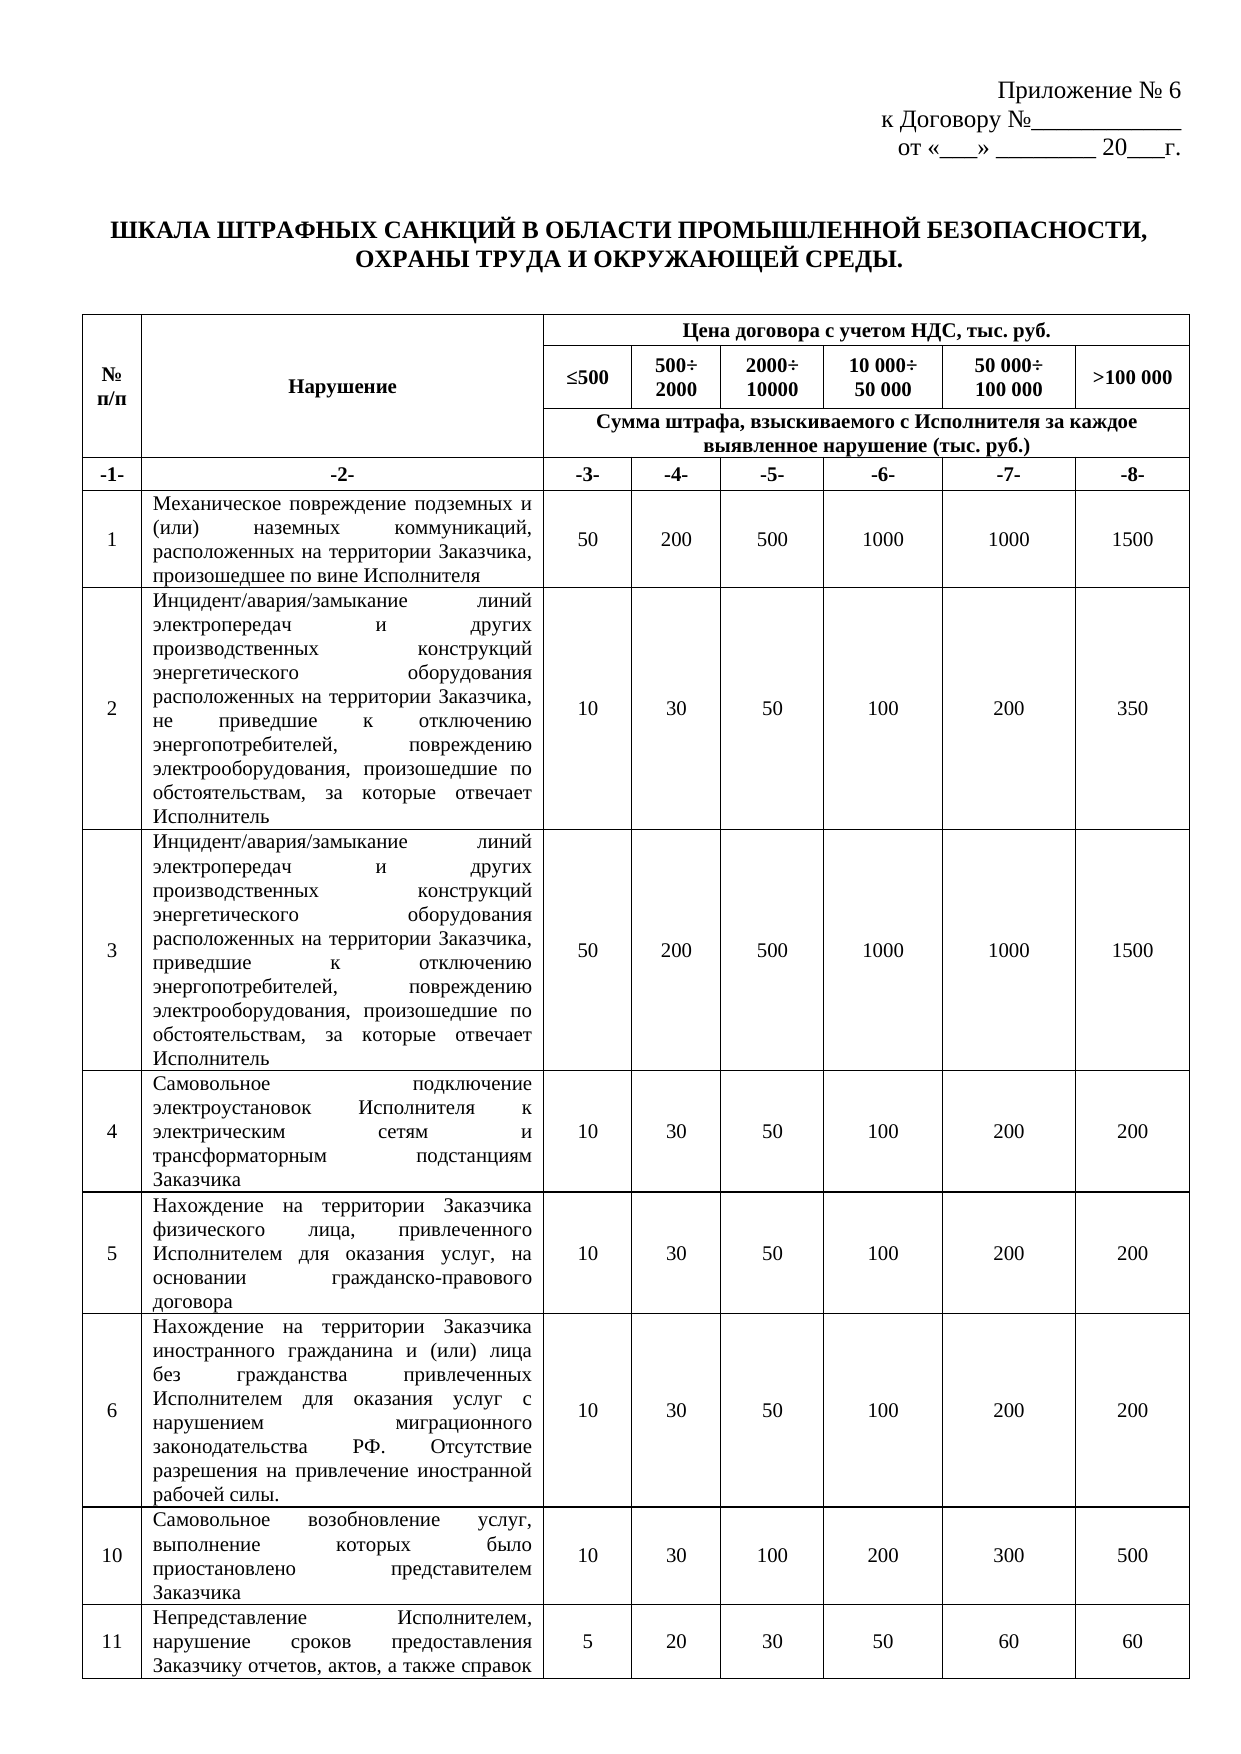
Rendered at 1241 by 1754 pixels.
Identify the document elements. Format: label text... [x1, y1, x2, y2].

table_cell 50 [721, 1314, 823, 1506]
table_cell 1000 [824, 491, 942, 587]
table_cell Самовольное возобновление услуг, выполнение которых было приостановлено представителем Заказчика [142, 1508, 543, 1604]
table_cell 200 [1076, 1314, 1189, 1506]
table_cell 500 [721, 491, 823, 587]
table_cell Механическое повреждение подземных и (или) наземных коммуникаций, расположенных на территории Заказчика, произошедшее по вине Исполнителя [142, 491, 543, 587]
table_cell 50 [544, 491, 631, 587]
table_cell 50 000÷ 100 000 [943, 346, 1075, 407]
table_cell 30 [632, 1193, 720, 1313]
table_cell 100 [824, 1314, 942, 1506]
text Приложение № 6 [77, 75, 1181, 104]
table_cell Инцидент/авария/замыкание линий электропередач и других производственных конструкций энергетического оборудования расположенных на территории Заказчика, приведшие к отключению энергопотребителей, повреждению электрооборудования, произошедшие по обстоятельствам, за которые отвечает Исполнитель [142, 830, 543, 1070]
table_cell 10 [83, 1508, 141, 1604]
table_cell 200 [824, 1508, 942, 1604]
table_cell 60 [1076, 1605, 1189, 1678]
table_header № п/п [83, 315, 141, 457]
table_cell 50 [721, 1071, 823, 1191]
table_cell Нахождение на территории Заказчика физического лица, привлеченного Исполнителем для оказания услуг, на основании гражданско-правового договора [142, 1193, 543, 1313]
table_cell 10 [544, 588, 631, 828]
table_cell 1 [83, 491, 141, 587]
table_cell -5- [721, 458, 823, 489]
table_cell 30 [632, 588, 720, 828]
table_cell 30 [632, 1071, 720, 1191]
table_cell -8- [1076, 458, 1189, 489]
table_cell 10 [544, 1508, 631, 1604]
table_cell 100 [824, 1193, 942, 1313]
table_cell 30 [632, 1508, 720, 1604]
table_cell -6- [824, 458, 942, 489]
table_header Цена договора с учетом НДС, тыс. руб. [544, 315, 1189, 345]
table_cell 6 [83, 1314, 141, 1506]
table_cell 50 [721, 1193, 823, 1313]
table_cell 30 [632, 1314, 720, 1506]
table_cell 500÷ 2000 [632, 346, 720, 407]
text от «___» ________ 20___г. [114, 132, 1181, 161]
table_cell 500 [721, 830, 823, 1070]
table_cell 10 [544, 1314, 631, 1506]
table_cell 100 [824, 1071, 942, 1191]
text к Договору №____________ [114, 104, 1181, 132]
table_cell 2000÷ 10000 [721, 346, 823, 407]
table_cell 5 [544, 1605, 631, 1678]
table_cell Инцидент/авария/замыкание линий электропередач и других производственных конструкций энергетического оборудования расположенных на территории Заказчика, не приведшие к отключению энергопотребителей, повреждению электрооборудования, произошедшие по обстоятельствам, за которые отвечает Исполнитель [142, 588, 543, 828]
table_cell 200 [943, 1314, 1075, 1506]
table_cell 300 [943, 1508, 1075, 1604]
table_cell 200 [943, 1071, 1075, 1191]
table_cell Сумма штрафа, взыскиваемого с Исполнителя за каждое выявленное нарушение (тыс. руб.) [544, 409, 1189, 457]
table_cell 50 [721, 588, 823, 828]
table_cell 1500 [1076, 491, 1189, 587]
table_cell -7- [943, 458, 1075, 489]
table_cell 350 [1076, 588, 1189, 828]
table_cell 200 [1076, 1071, 1189, 1191]
table_cell 200 [632, 830, 720, 1070]
table_cell -1- [83, 458, 141, 489]
table_cell 200 [1076, 1193, 1189, 1313]
table_cell 10 000÷ 50 000 [824, 346, 942, 407]
table_cell -4- [632, 458, 720, 489]
table_cell 100 [721, 1508, 823, 1604]
table_cell 20 [632, 1605, 720, 1678]
table_cell 500 [1076, 1508, 1189, 1604]
table_cell 200 [632, 491, 720, 587]
table_cell Самовольное подключение электроустановок Исполнителя к электрическим сетям и трансформаторным подстанциям Заказчика [142, 1071, 543, 1191]
table_cell 60 [943, 1605, 1075, 1678]
table_cell 4 [83, 1071, 141, 1191]
table_cell 50 [544, 830, 631, 1070]
table_cell -3- [544, 458, 631, 489]
table_cell 11 [83, 1605, 141, 1678]
table_header Нарушение [142, 315, 543, 457]
table_cell 1500 [1076, 830, 1189, 1070]
table_cell >100 000 [1076, 346, 1189, 407]
table_cell 1000 [824, 830, 942, 1070]
table_cell 50 [824, 1605, 942, 1678]
table_cell 1000 [943, 830, 1075, 1070]
table_cell 30 [721, 1605, 823, 1678]
table_cell 200 [943, 1193, 1075, 1313]
table_cell 10 [544, 1071, 631, 1191]
table_cell -2- [142, 458, 543, 489]
table_cell 10 [544, 1193, 631, 1313]
table_cell 100 [824, 588, 942, 828]
table_cell ≤500 [544, 346, 631, 407]
table_cell 2 [83, 588, 141, 828]
table_cell 3 [83, 830, 141, 1070]
table_cell 5 [83, 1193, 141, 1313]
table_cell 200 [943, 588, 1075, 828]
table_cell 1000 [943, 491, 1075, 587]
text ШКАЛА ШТРАФНЫХ САНКЦИЙ В ОБЛАСТИ ПРОМЫШЛЕННОЙ БЕЗОПАСНОСТИ, ОХРАНЫ ТРУДА И ОКРУЖАЮЩЕЙ СРЕДЫ. [77, 215, 1181, 272]
table_cell Нахождение на территории Заказчика иностранного гражданина и (или) лица без гражданства привлеченных Исполнителем для оказания услуг с нарушением миграционного законодательства РФ. Отсутствие разрешения на привлечение иностранной рабочей силы. [142, 1314, 543, 1506]
